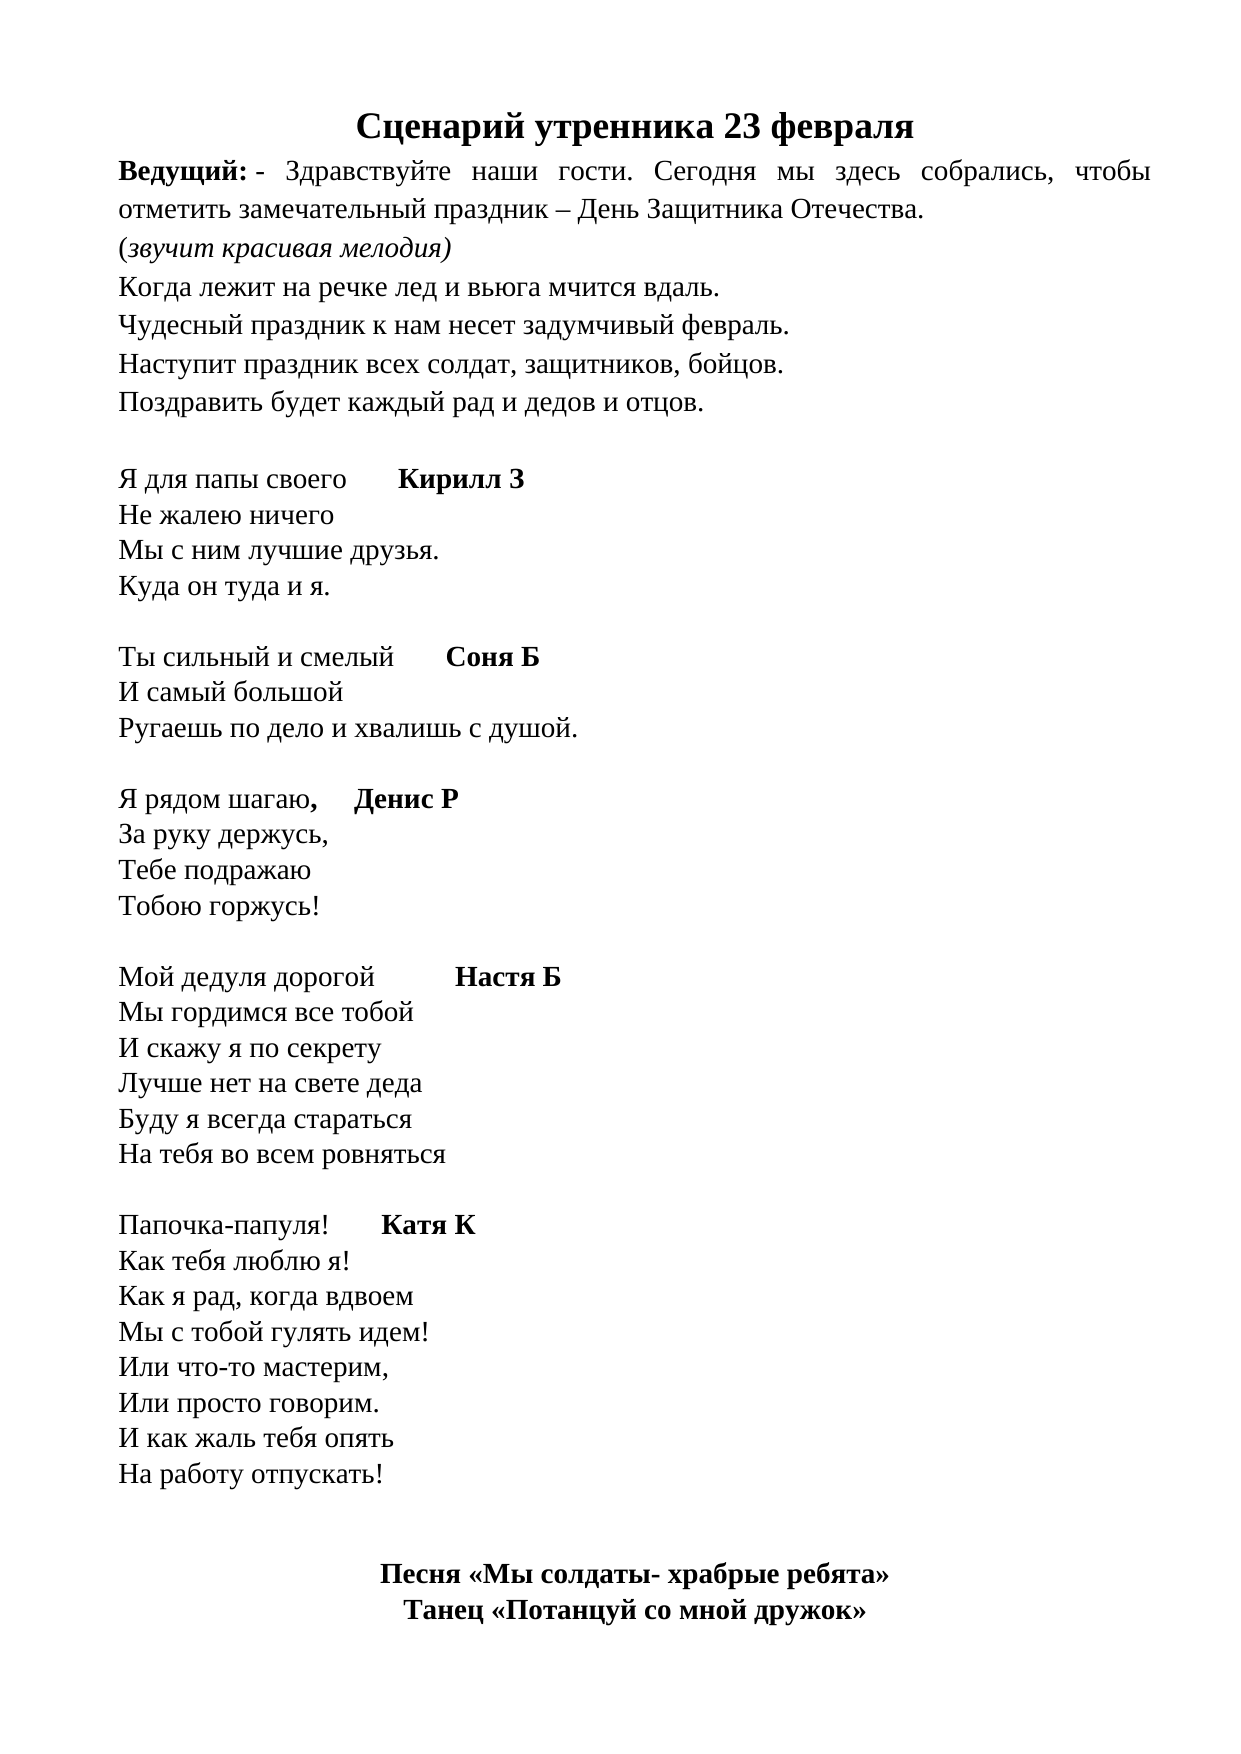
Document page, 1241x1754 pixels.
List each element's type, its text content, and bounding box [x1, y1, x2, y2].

text Или что-то мастерим, [118, 1349, 1152, 1383]
text Мы с ним лучшие друзья. [118, 532, 1152, 566]
text Тобою горжусь! [118, 888, 1152, 921]
text Ведущий: - Здравствуйте наши гости. Сегодня мы здесь собрались, чтобы отметить замечательный праздник – День Защитника Отечества. [118, 153, 1152, 225]
text Наступит праздник всех солдат, защитников, бойцов. [118, 346, 1152, 379]
text За руку держусь, [118, 817, 1152, 850]
text Папочка-папуля! Катя К [118, 1207, 1152, 1241]
text Я для папы своего Кирилл З [118, 461, 1152, 495]
text Тебе подражаю [118, 852, 1152, 886]
text Мы гордимся все тобой [118, 994, 1152, 1028]
text Песня «Мы солдаты- храбрые ребята» [118, 1557, 1152, 1590]
text Ты сильный и смелый Соня Б [118, 639, 1152, 672]
text Лучше нет на свете деда [118, 1065, 1152, 1099]
text Танец «Потанцуй со мной дружок» [118, 1592, 1152, 1626]
text Как я рад, когда вдвоем [118, 1278, 1152, 1312]
text И скажу я по секрету [118, 1030, 1152, 1063]
text Сценарий утренника 23 февраля [118, 103, 1152, 147]
text Мой дедуля дорогой Настя Б [118, 959, 1152, 992]
text (звучит красивая мелодия) [118, 230, 1152, 264]
text Я рядом шагаю, Денис Р [118, 781, 1152, 814]
text Чудесный праздник к нам несет задумчивый февраль. [118, 307, 1152, 341]
text Буду я всегда стараться [118, 1101, 1152, 1134]
text На тебя во всем ровняться [118, 1136, 1152, 1170]
text Или просто говорим. [118, 1385, 1152, 1418]
text Ругаешь по дело и хвалишь с душой. [118, 710, 1152, 743]
text Поздравить будет каждый рад и дедов и отцов. [118, 384, 1152, 418]
text И самый большой [118, 674, 1152, 708]
text Не жалею ничего [118, 497, 1152, 530]
text И как жаль тебя опять [118, 1420, 1152, 1454]
text Куда он туда и я. [118, 568, 1152, 601]
text Как тебя люблю я! [118, 1243, 1152, 1276]
text На работу отпускать! [118, 1456, 1152, 1489]
text Мы с тобой гулять идем! [118, 1314, 1152, 1347]
text Когда лежит на речке лед и вьюга мчится вдаль. [118, 269, 1152, 302]
